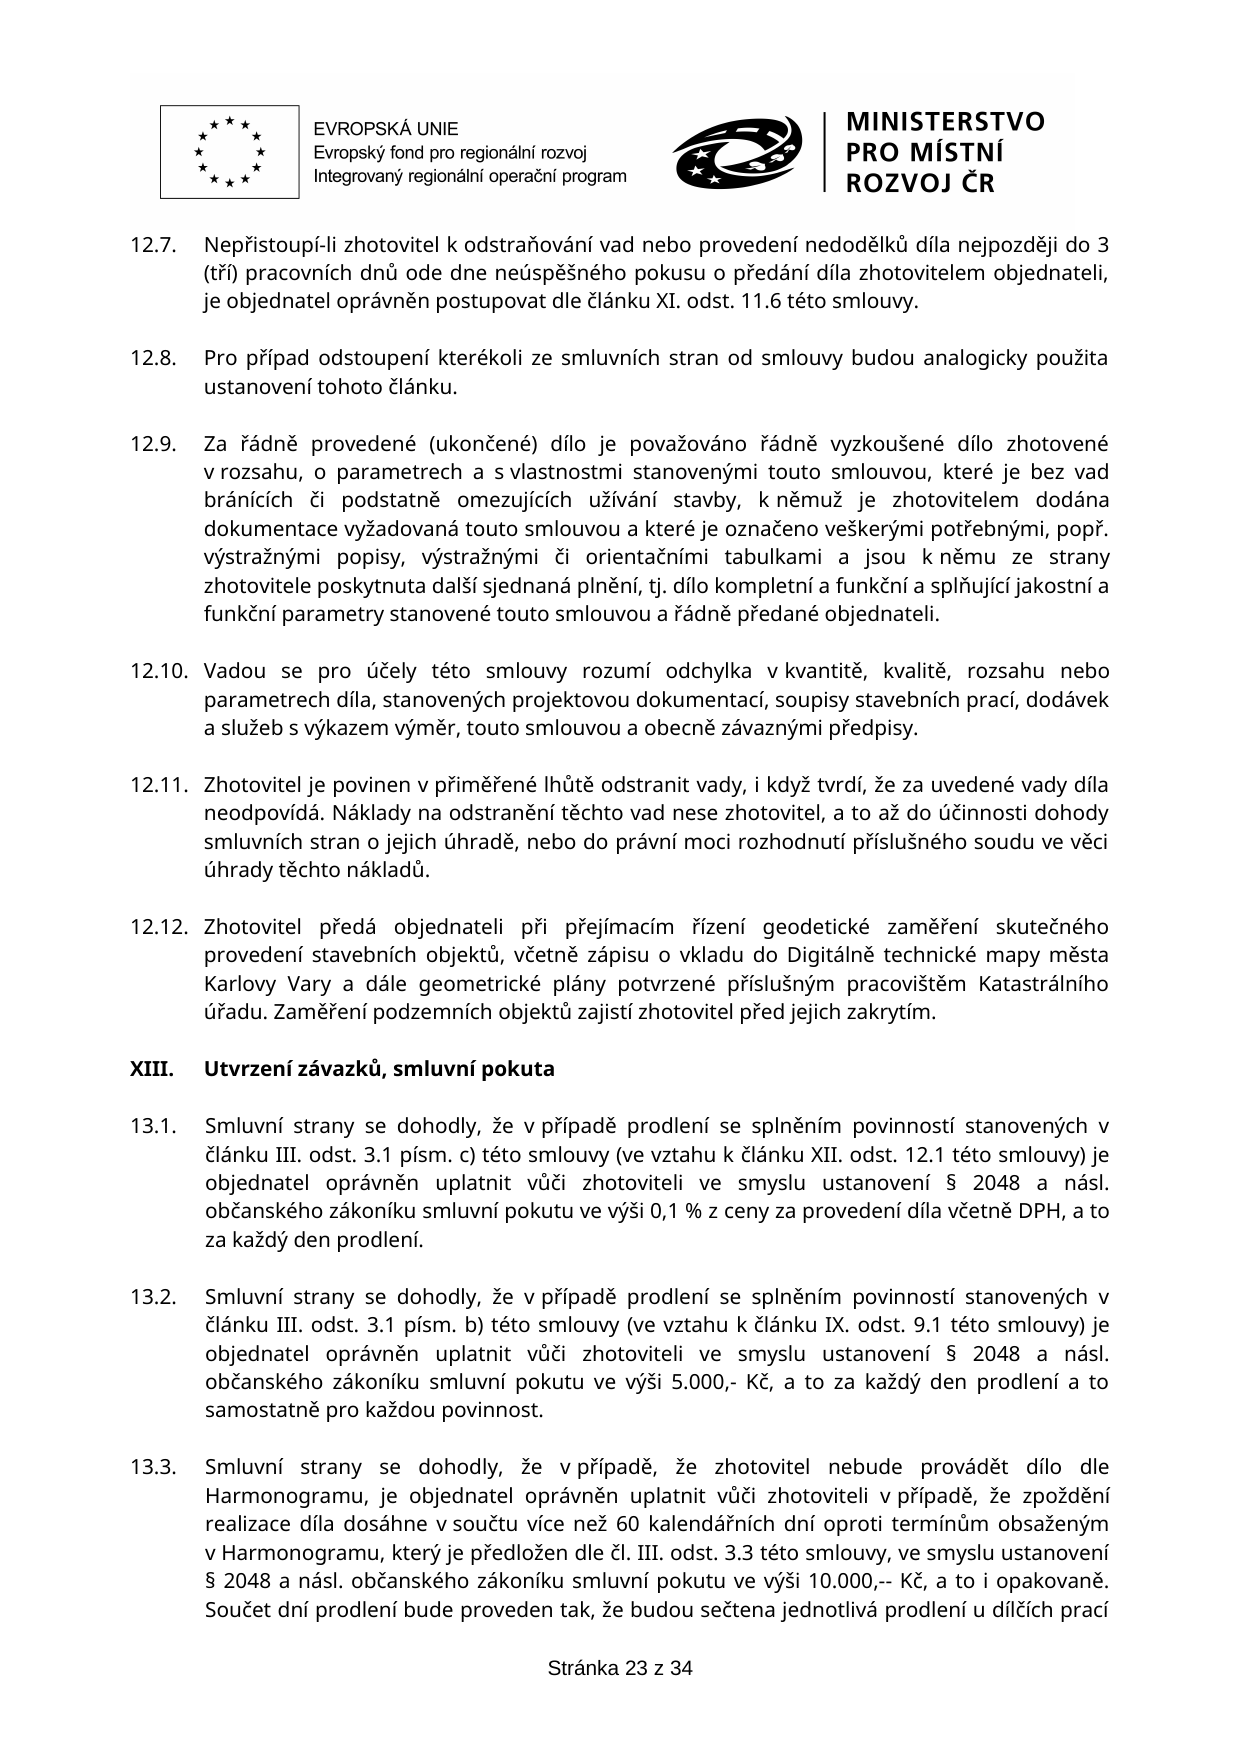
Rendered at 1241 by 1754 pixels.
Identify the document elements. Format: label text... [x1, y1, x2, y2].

list Zhotovitel je povinen v přiměřené lhůtě odstranit vady, i když tvrdí, že za uvedené vady díla neodpovídá. Náklady na odstranění těchto vad nese zhotovitel, a to až do účinnosti dohody smluvních stran o jejich úhradě, nebo do právní moci rozhodnutí příslušného soudu ve věci úhrady těchto nákladů. [130, 770, 1110, 884]
picture [129, 73, 1075, 230]
list Smluvní strany se dohodly, že v případě prodlení se splněním povinností stanovených v článku III. odst. 3.1 písm. c) této smlouvy (ve vztahu k článku XII. odst. 12.1 této smlouvy) je objednatel oprávněn uplatnit vůči zhotoviteli ve smyslu ustanovení § 2048 a násl. občanského zákoníku smluvní pokutu ve výši 0,1 % z ceny za provedení díla včetně DPH, a to za každý den prodlení. [130, 1111, 1110, 1253]
list Za řádně provedené (ukončené) dílo je považováno řádně vyzkoušené dílo zhotovené v rozsahu, o parametrech a s vlastnostmi stanovenými touto smlouvou, které je bez vad bránících či podstatně omezujících užívání stavby, k němuž je zhotovitelem dodána dokumentace vyžadovaná touto smlouvou a které je označeno veškerými potřebnými, popř. výstražnými popisy, výstražnými či orientačními tabulkami a jsou k němu ze strany zhotovitele poskytnuta další sjednaná plnění, tj. dílo kompletní a funkční a splňující jakostní a funkční parametry stanovené touto smlouvou a řádně předané objednateli. [130, 429, 1110, 628]
list Zhotovitel předá objednateli při přejímacím řízení geodetické zaměření skutečného provedení stavebních objektů, včetně zápisu o vkladu do Digitálně technické mapy města Karlovy Vary a dále geometrické plány potvrzené příslušným pracovištěm Katastrálního úřadu. Zaměření podzemních objektů zajistí zhotovitel před jejich zakrytím. [130, 912, 1110, 1026]
list Pro případ odstoupení kterékoli ze smluvních stran od smlouvy budou analogicky použita ustanovení tohoto článku. [130, 343, 1110, 400]
list Smluvní strany se dohodly, že v případě prodlení se splněním povinností stanovených v článku III. odst. 3.1 písm. b) této smlouvy (ve vztahu k článku IX. odst. 9.1 této smlouvy) je objednatel oprávněn uplatnit vůči zhotoviteli ve smyslu ustanovení § 2048 a násl. občanského zákoníku smluvní pokutu ve výši 5.000,- Kč, a to za každý den prodlení a to samostatně pro každou povinnost. [130, 1282, 1110, 1424]
text XIII. Utvrzení závazků, smluvní pokuta [130, 1054, 1110, 1083]
list Nepřistoupí-li zhotovitel k odstraňování vad nebo provedení nedodělků díla nejpozději do 3 (tří) pracovních dnů ode dne neúspěšného pokusu o předání díla zhotovitelem objednateli, je objednatel oprávněn postupovat dle článku XI. odst. 11.6 této smlouvy. [130, 230, 1110, 315]
list Vadou se pro účely této smlouvy rozumí odchylka v kvantitě, kvalitě, rozsahu nebo parametrech díla, stanovených projektovou dokumentací, soupisy stavebních prací, dodávek a služeb s výkazem výměr, touto smlouvou a obecně závaznými předpisy. [130, 656, 1110, 742]
